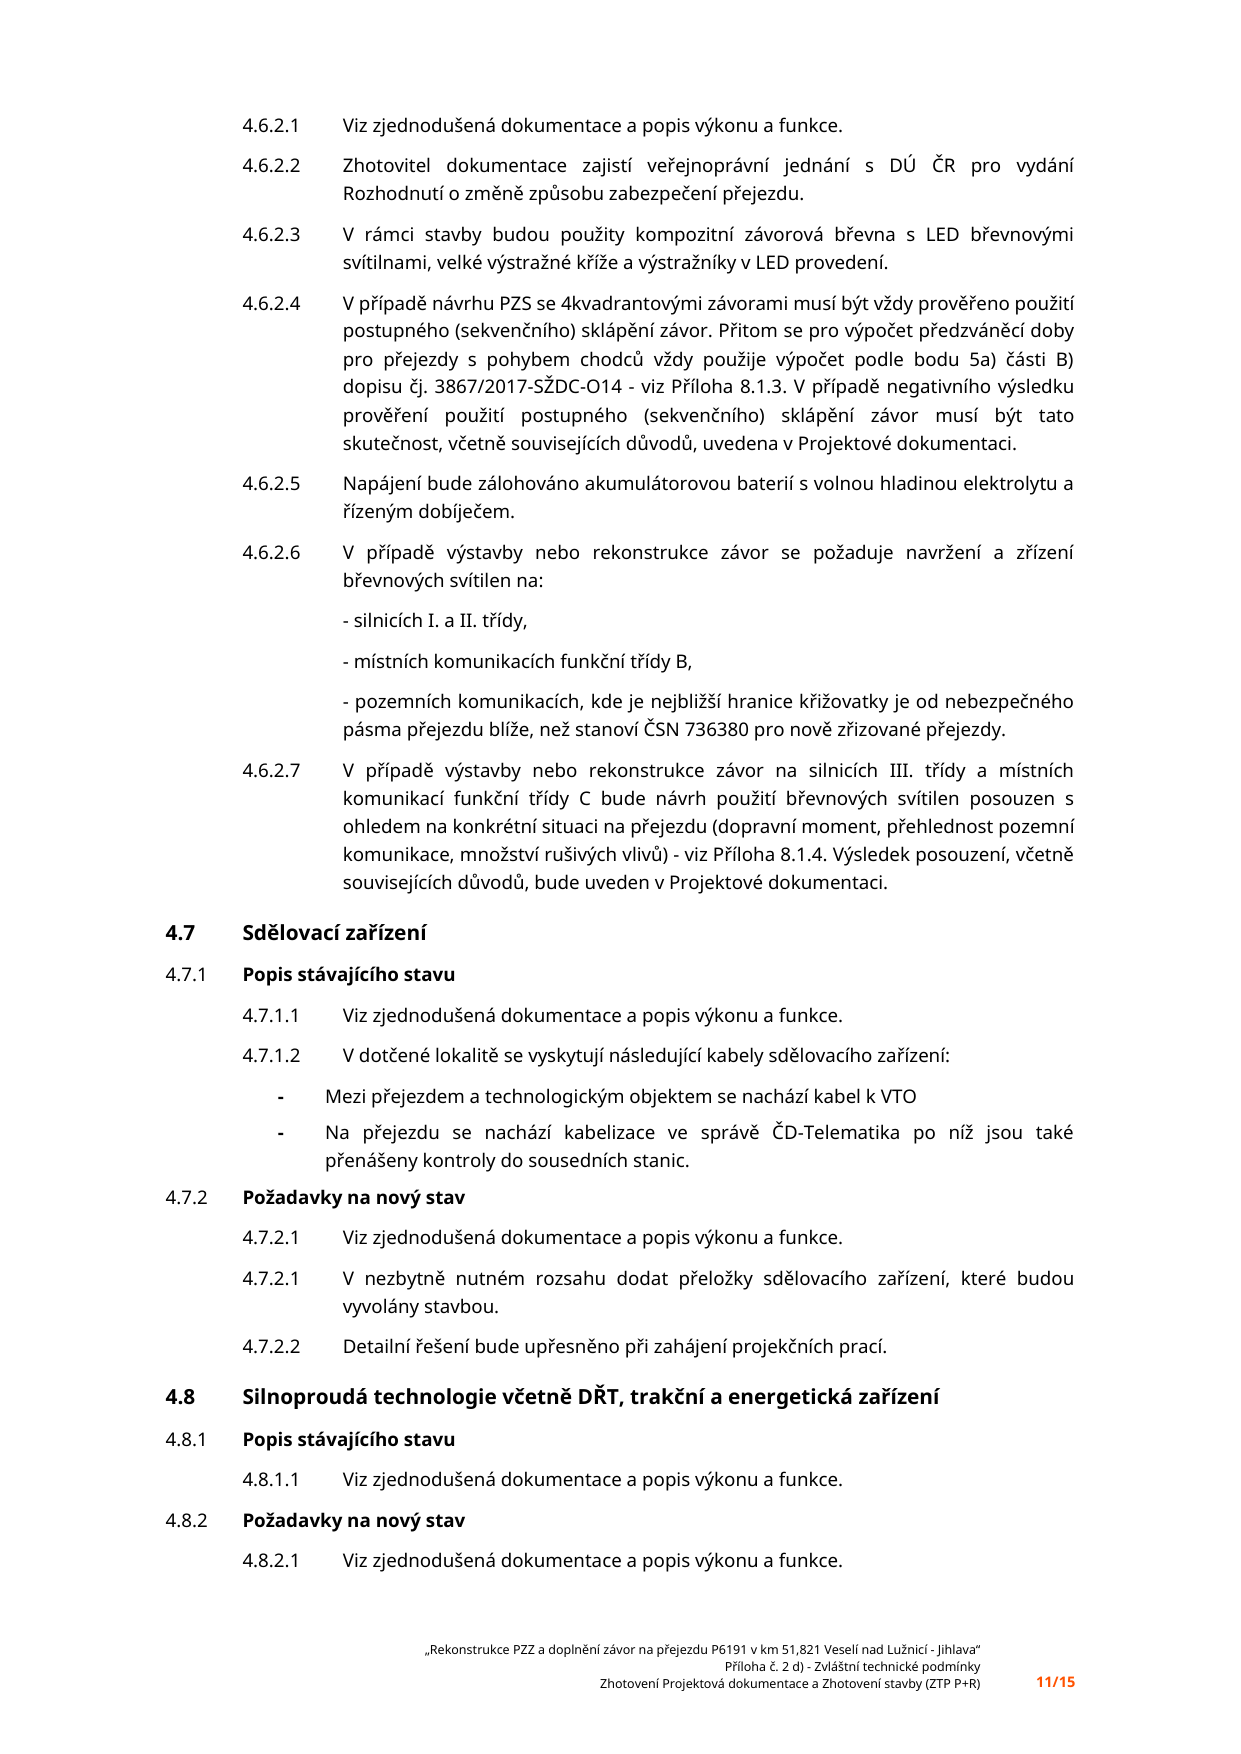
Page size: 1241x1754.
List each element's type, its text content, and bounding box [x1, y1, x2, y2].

text Mezi přejezdem a technologickým objektem se nachází kabel k VTO [278, 1083, 1075, 1109]
text Na přejezdu se nachází kabelizace ve správě ČD-Telematika po níž jsou také přenášeny kontroly do sousedních stanic. [278, 1120, 1075, 1173]
text Detailní řešení bude upřesněno při zahájení projekčních prací. [242, 1334, 1075, 1359]
text Napájení bude zálohováno akumulátorovou baterií s volnou hladinou elektrolytu a řízeným dobíječem. [242, 470, 1075, 524]
text Viz zjednodušená dokumentace a popis výkonu a funkce. [242, 1548, 1075, 1573]
text Sdělovací zařízení [165, 918, 1075, 946]
list - silnicích I. a II. třídy, [343, 607, 1075, 633]
text Zhotovitel dokumentace zajistí veřejnoprávní jednání s DÚ ČR pro vydání Rozhodnutí o změně způsobu zabezpečení přejezdu. [242, 153, 1075, 206]
text Viz zjednodušená dokumentace a popis výkonu a funkce. [242, 1002, 1075, 1028]
list - pozemních komunikacích, kde je nejbližší hranice křižovatky je od nebezpečného pásma přejezdu blíže, než stanoví ČSN 736380 pro nově zřizované přejezdy. [343, 688, 1075, 742]
text V případě výstavby nebo rekonstrukce závor na silnicích III. třídy a místních komunikací funkční třídy C bude návrh použití břevnových svítilen posouzen s ohledem na konkrétní situaci na přejezdu (dopravní moment, přehlednost pozemní komunikace, množství rušivých vlivů) - viz Příloha 8.1.4. Výsledek posouzení, včetně souvisejících důvodů, bude uveden v Projektové dokumentaci. [242, 757, 1075, 895]
text Požadavky na nový stav [165, 1184, 1075, 1209]
text V případě návrhu PZS se 4kvadrantovými závorami musí být vždy prověřeno použití postupného (sekvenčního) sklápění závor. Přitom se pro výpočet předzváněcí doby pro přejezdy s pohybem chodců vždy použije výpočet podle bodu 5a) části B) dopisu čj. 3867/2017-SŽDC-O14 - viz Příloha 8.1.3. V případě negativního výsledku prověření použití postupného (sekvenčního) sklápění závor musí být tato skutečnost, včetně souvisejících důvodů, uvedena v Projektové dokumentaci. [242, 290, 1075, 455]
text V rámci stavby budou použity kompozitní závorová břevna s LED břevnovými svítilnami, velké výstražné kříže a výstražníky v LED provedení. [242, 221, 1075, 275]
list V nezbytně nutném rozsahu dodat přeložky sdělovacího zařízení, které budou vyvolány stavbou. [242, 1265, 1075, 1319]
text Viz zjednodušená dokumentace a popis výkonu a funkce. [242, 1467, 1075, 1492]
text V případě výstavby nebo rekonstrukce závor se požaduje navržení a zřízení břevnových svítilen na: [242, 539, 1075, 592]
text Popis stávajícího stavu [165, 962, 1075, 987]
text V dotčené lokalitě se vyskytují následující kabely sdělovacího zařízení: [242, 1043, 1075, 1068]
text Popis stávajícího stavu [165, 1426, 1075, 1452]
text Silnoproudá technologie včetně DŘT, trakční a energetická zařízení [165, 1382, 1075, 1411]
list - místních komunikacích funkční třídy B, [343, 648, 1075, 673]
text Požadavky na nový stav [165, 1507, 1075, 1533]
text Viz zjednodušená dokumentace a popis výkonu a funkce. [242, 1224, 1075, 1250]
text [242, 112, 1075, 138]
